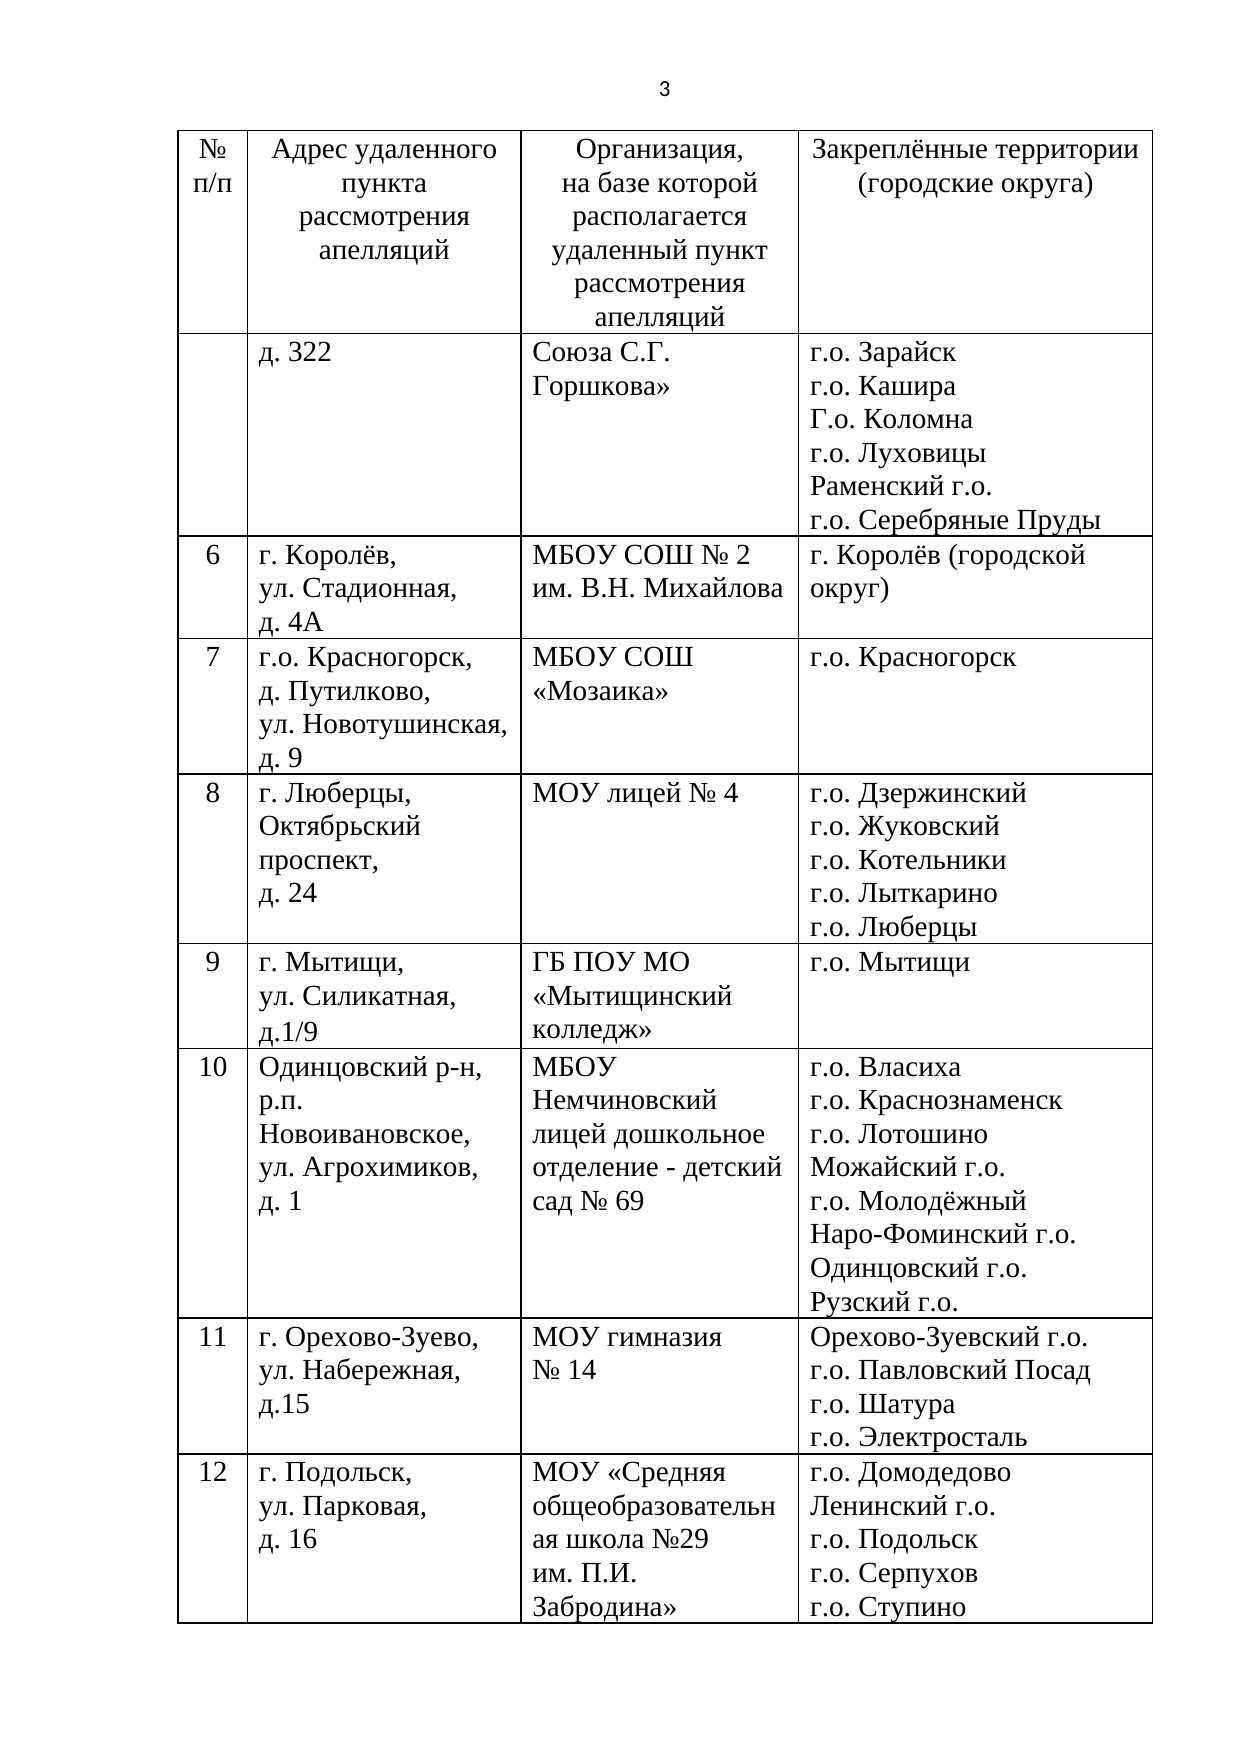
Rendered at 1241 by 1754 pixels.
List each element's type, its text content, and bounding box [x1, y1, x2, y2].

table_cell 9 [179, 944, 247, 1047]
table_cell МОУ гимназия № 14 [522, 1319, 798, 1453]
table_cell 10 [179, 1049, 247, 1317]
table_header № п/п [179, 131, 247, 333]
table_cell 8 [179, 775, 247, 943]
table_cell 7 [179, 639, 247, 773]
table_cell г. Мытищи, ул. Силикатная, д.1/9 [248, 944, 520, 1047]
table_cell г. Королёв (городской округ) [799, 537, 1152, 638]
table_cell г. Люберцы, Октябрьский проспект, д. 24 [248, 775, 520, 943]
table_cell г.о. Дзержинский г.о. Жуковский г.о. Котельники г.о. Лыткарино г.о. Люберцы [799, 775, 1152, 943]
table_cell 12 [179, 1455, 247, 1622]
table_header Закреплённые территории (городские округа) [799, 131, 1152, 333]
table_cell МБОУ «Гимназия № 9 имени дважды Героя Советского Союза С.Г. Горшкова» [522, 334, 798, 535]
table_cell МОУ «Средняя общеобразовательная школа №29 им. П.И. Забродина» [522, 1455, 798, 1622]
table_header Организация, на базе которой располагается удаленный пункт рассмотрения апелляций [522, 131, 798, 333]
table_header Адрес удаленного пункта рассмотрения апелляций [248, 131, 520, 333]
table_cell г.о. Красногорск, д. Путилково, ул. Новотушинская, д. 9 [248, 639, 520, 773]
table_cell г. Орехово-Зуево, ул. Набережная, д.15 [248, 1319, 520, 1453]
table_cell 6 [179, 537, 247, 638]
table_cell ГБ ПОУ МО «Мытищинский колледж» [522, 944, 798, 1047]
table_cell г. Королёв, ул. Стадионная, д. 4А [248, 537, 520, 638]
table_cell Одинцовский р-н, р.п. Новоивановское, ул. Агрохимиков, д. 1 [248, 1049, 520, 1317]
table_cell 5 [179, 334, 247, 535]
table_cell МБОУ Немчиновский лицей дошкольное отделение - детский сад № 69 [522, 1049, 798, 1317]
table_cell г. Подольск, ул. Парковая, д. 16 [248, 1455, 520, 1622]
table_cell МОУ лицей № 4 [522, 775, 798, 943]
table_cell 11 [179, 1319, 247, 1453]
table_cell МБОУ СОШ «Мозаика» [522, 639, 798, 773]
table_cell г. Коломна, ул. Октябрьской революции, д. 322 [248, 334, 520, 535]
table_cell Орехово-Зуевский г.о. г.о. Павловский Посад г.о. Шатура г.о. Электросталь [799, 1319, 1152, 1453]
table_cell г.о. Мытищи [799, 944, 1152, 1047]
table_cell МБОУ СОШ № 2 им. В.Н. Михайлова [522, 537, 798, 638]
table_cell г.о. Красногорск [799, 639, 1152, 773]
table_cell г.о. Домодедово Ленинский г.о. г.о. Подольск г.о. Серпухов г.о. Ступино г.о. Чехов [799, 1455, 1152, 1622]
table_cell г.о. Власиха г.о. Краснознаменск г.о. Лотошино Можайский г.о. г.о. Молодёжный Наро-Фоминский г.о. Одинцовский г.о. Рузский г.о. [799, 1049, 1152, 1317]
table_cell г.о. Бронницы г.о. Воскресенск г.о. Егорьевск г.о. Зарайск г.о. Кашира Г.о. Коломна г.о. Луховицы Раменский г.о. г.о. Серебряные Пруды [799, 334, 1152, 535]
